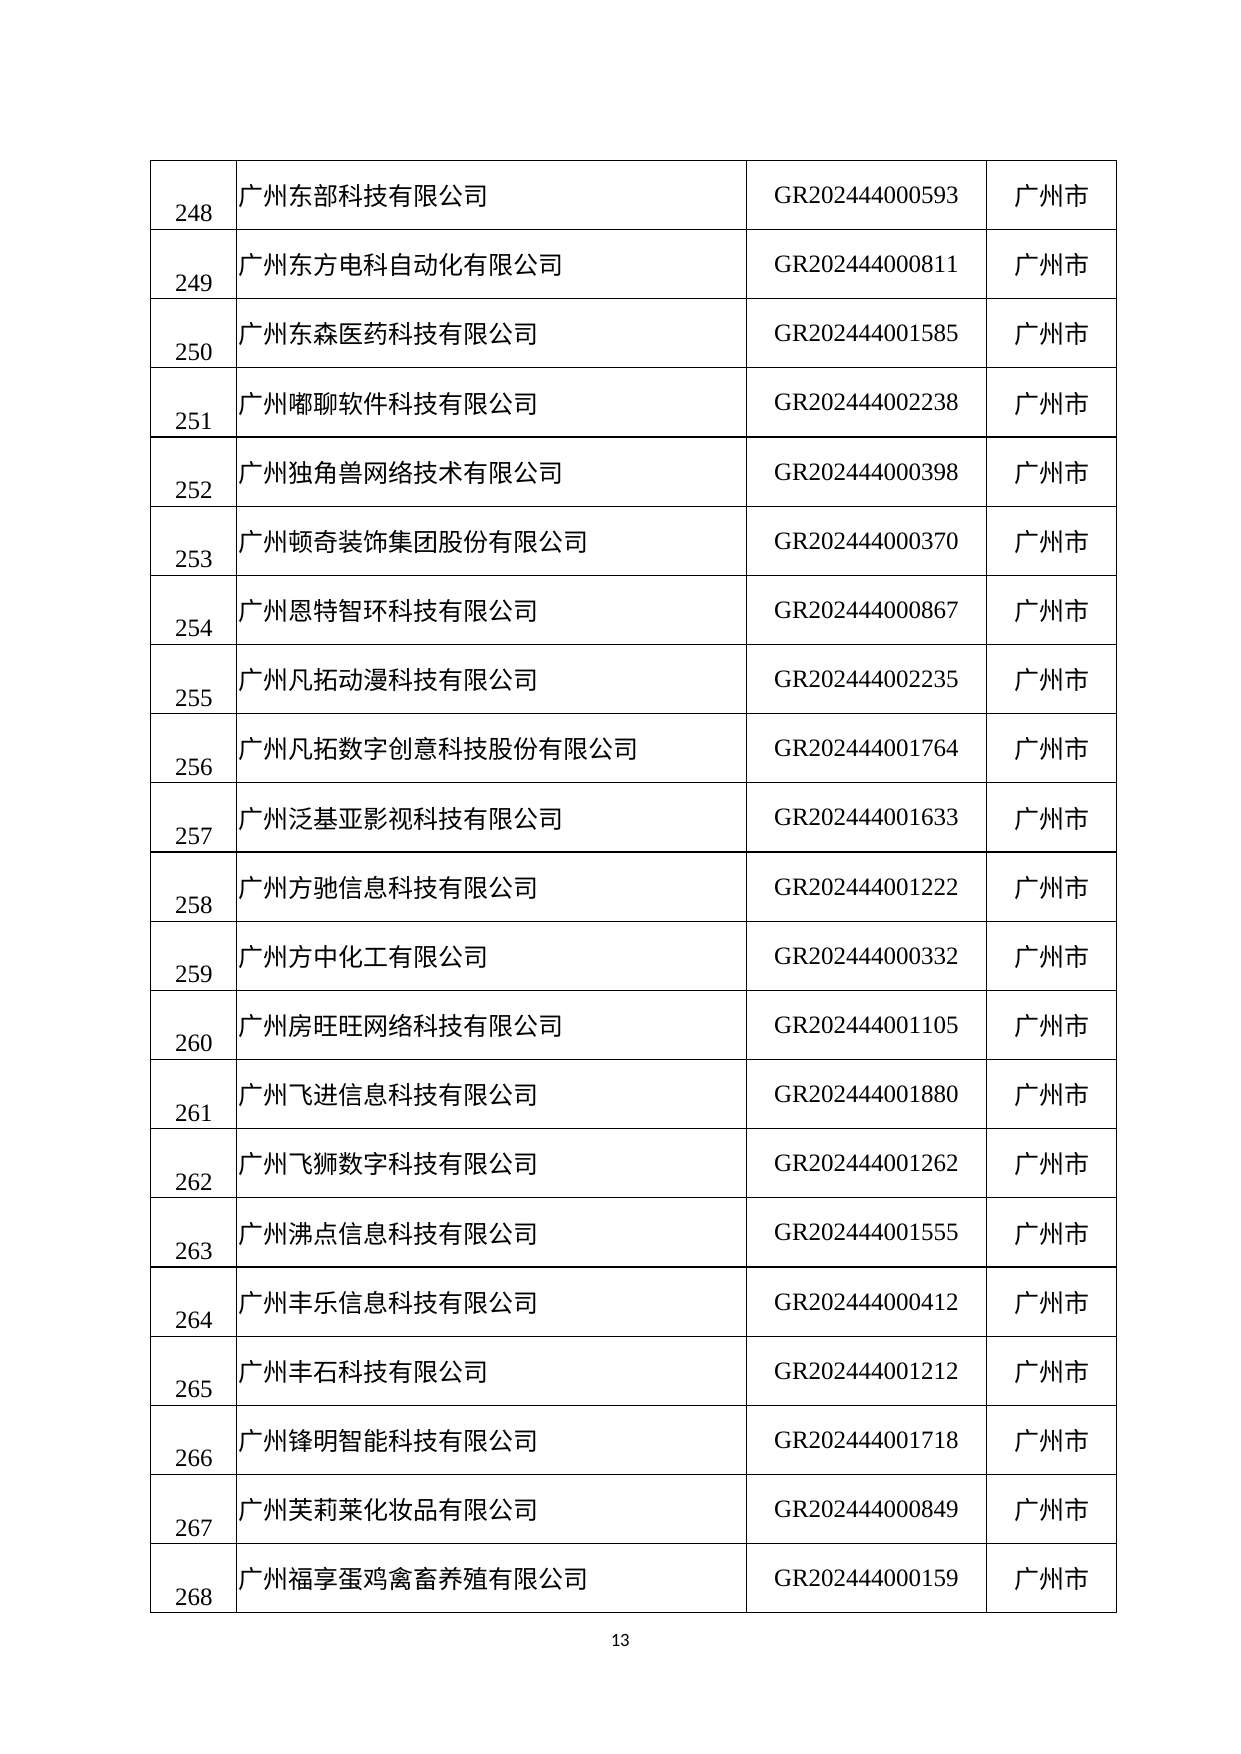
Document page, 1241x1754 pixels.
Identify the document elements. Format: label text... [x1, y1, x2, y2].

table_cell 广州市 [987, 1268, 1116, 1336]
table_cell 广州市 [987, 438, 1116, 506]
table_cell 广州沸点信息科技有限公司 [237, 1198, 746, 1266]
table_cell 广州丰石科技有限公司 [237, 1337, 746, 1405]
table_cell 267 [151, 1475, 236, 1543]
table_cell 广州锋明智能科技有限公司 [237, 1406, 746, 1474]
table_cell 广州飞进信息科技有限公司 [237, 1060, 746, 1128]
table_cell GR202444001212 [747, 1337, 986, 1405]
table_cell GR202444000332 [747, 922, 986, 990]
table_cell 248 [151, 161, 236, 229]
table_cell 广州市 [987, 368, 1116, 436]
table_cell GR202444001880 [747, 1060, 986, 1128]
table_cell 广州市 [987, 1406, 1116, 1474]
table_cell GR202444001555 [747, 1198, 986, 1266]
table_cell 268 [151, 1544, 236, 1612]
table_cell 256 [151, 714, 236, 782]
table_cell 广州方中化工有限公司 [237, 922, 746, 990]
table_cell 广州独角兽网络技术有限公司 [237, 438, 746, 506]
table_cell 254 [151, 576, 236, 644]
table_cell 265 [151, 1337, 236, 1405]
table_cell 260 [151, 991, 236, 1059]
table_cell 广州东森医药科技有限公司 [237, 299, 746, 367]
table_cell GR202444000370 [747, 507, 986, 575]
table_cell 广州市 [987, 1475, 1116, 1543]
table_cell 262 [151, 1129, 236, 1197]
table_cell 263 [151, 1198, 236, 1266]
table_cell 广州市 [987, 1129, 1116, 1197]
table_cell 广州市 [987, 991, 1116, 1059]
table_cell 广州凡拓动漫科技有限公司 [237, 645, 746, 713]
table_cell GR202444002235 [747, 645, 986, 713]
table_cell 广州嘟聊软件科技有限公司 [237, 368, 746, 436]
table_cell GR202444002238 [747, 368, 986, 436]
table_cell 广州飞狮数字科技有限公司 [237, 1129, 746, 1197]
table_cell 广州市 [987, 1198, 1116, 1266]
table_cell 257 [151, 783, 236, 851]
table_cell 广州市 [987, 230, 1116, 298]
table_cell 255 [151, 645, 236, 713]
table_cell GR202444001585 [747, 299, 986, 367]
table_cell 252 [151, 438, 236, 506]
table_cell GR202444000811 [747, 230, 986, 298]
table_cell 广州福享蛋鸡禽畜养殖有限公司 [237, 1544, 746, 1612]
table_cell 249 [151, 230, 236, 298]
table_cell 广州恩特智环科技有限公司 [237, 576, 746, 644]
table_cell 广州房旺旺网络科技有限公司 [237, 991, 746, 1059]
table_cell 广州市 [987, 645, 1116, 713]
table_cell 广州丰乐信息科技有限公司 [237, 1268, 746, 1336]
table_cell 250 [151, 299, 236, 367]
table_cell 广州东方电科自动化有限公司 [237, 230, 746, 298]
table_cell 广州市 [987, 1337, 1116, 1405]
table_cell GR202444000412 [747, 1268, 986, 1336]
table_cell GR202444001105 [747, 991, 986, 1059]
table_cell GR202444000398 [747, 438, 986, 506]
table_cell 广州方驰信息科技有限公司 [237, 853, 746, 921]
table_cell 264 [151, 1268, 236, 1336]
table_cell 广州市 [987, 714, 1116, 782]
table_cell 广州市 [987, 1060, 1116, 1128]
table_cell 广州市 [987, 783, 1116, 851]
table_cell 253 [151, 507, 236, 575]
table_cell GR202444001262 [747, 1129, 986, 1197]
table_cell 广州凡拓数字创意科技股份有限公司 [237, 714, 746, 782]
table_cell GR202444000849 [747, 1475, 986, 1543]
table_cell 251 [151, 368, 236, 436]
table_cell 广州市 [987, 299, 1116, 367]
table_cell 广州市 [987, 507, 1116, 575]
table_cell GR202444000593 [747, 161, 986, 229]
table_cell 261 [151, 1060, 236, 1128]
table_cell 广州市 [987, 853, 1116, 921]
table_cell 266 [151, 1406, 236, 1474]
table_cell GR202444000159 [747, 1544, 986, 1612]
table_cell 广州市 [987, 576, 1116, 644]
table_cell GR202444001222 [747, 853, 986, 921]
table_cell 广州市 [987, 922, 1116, 990]
table_cell 广州芙莉莱化妆品有限公司 [237, 1475, 746, 1543]
table_cell 259 [151, 922, 236, 990]
table_cell 广州市 [987, 161, 1116, 229]
table_cell GR202444000867 [747, 576, 986, 644]
table_cell 广州市 [987, 1544, 1116, 1612]
table_cell GR202444001718 [747, 1406, 986, 1474]
table_cell GR202444001633 [747, 783, 986, 851]
table_cell GR202444001764 [747, 714, 986, 782]
table_cell 广州泛基亚影视科技有限公司 [237, 783, 746, 851]
table_cell 广州东部科技有限公司 [237, 161, 746, 229]
table_cell 广州顿奇装饰集团股份有限公司 [237, 507, 746, 575]
table_cell 258 [151, 853, 236, 921]
